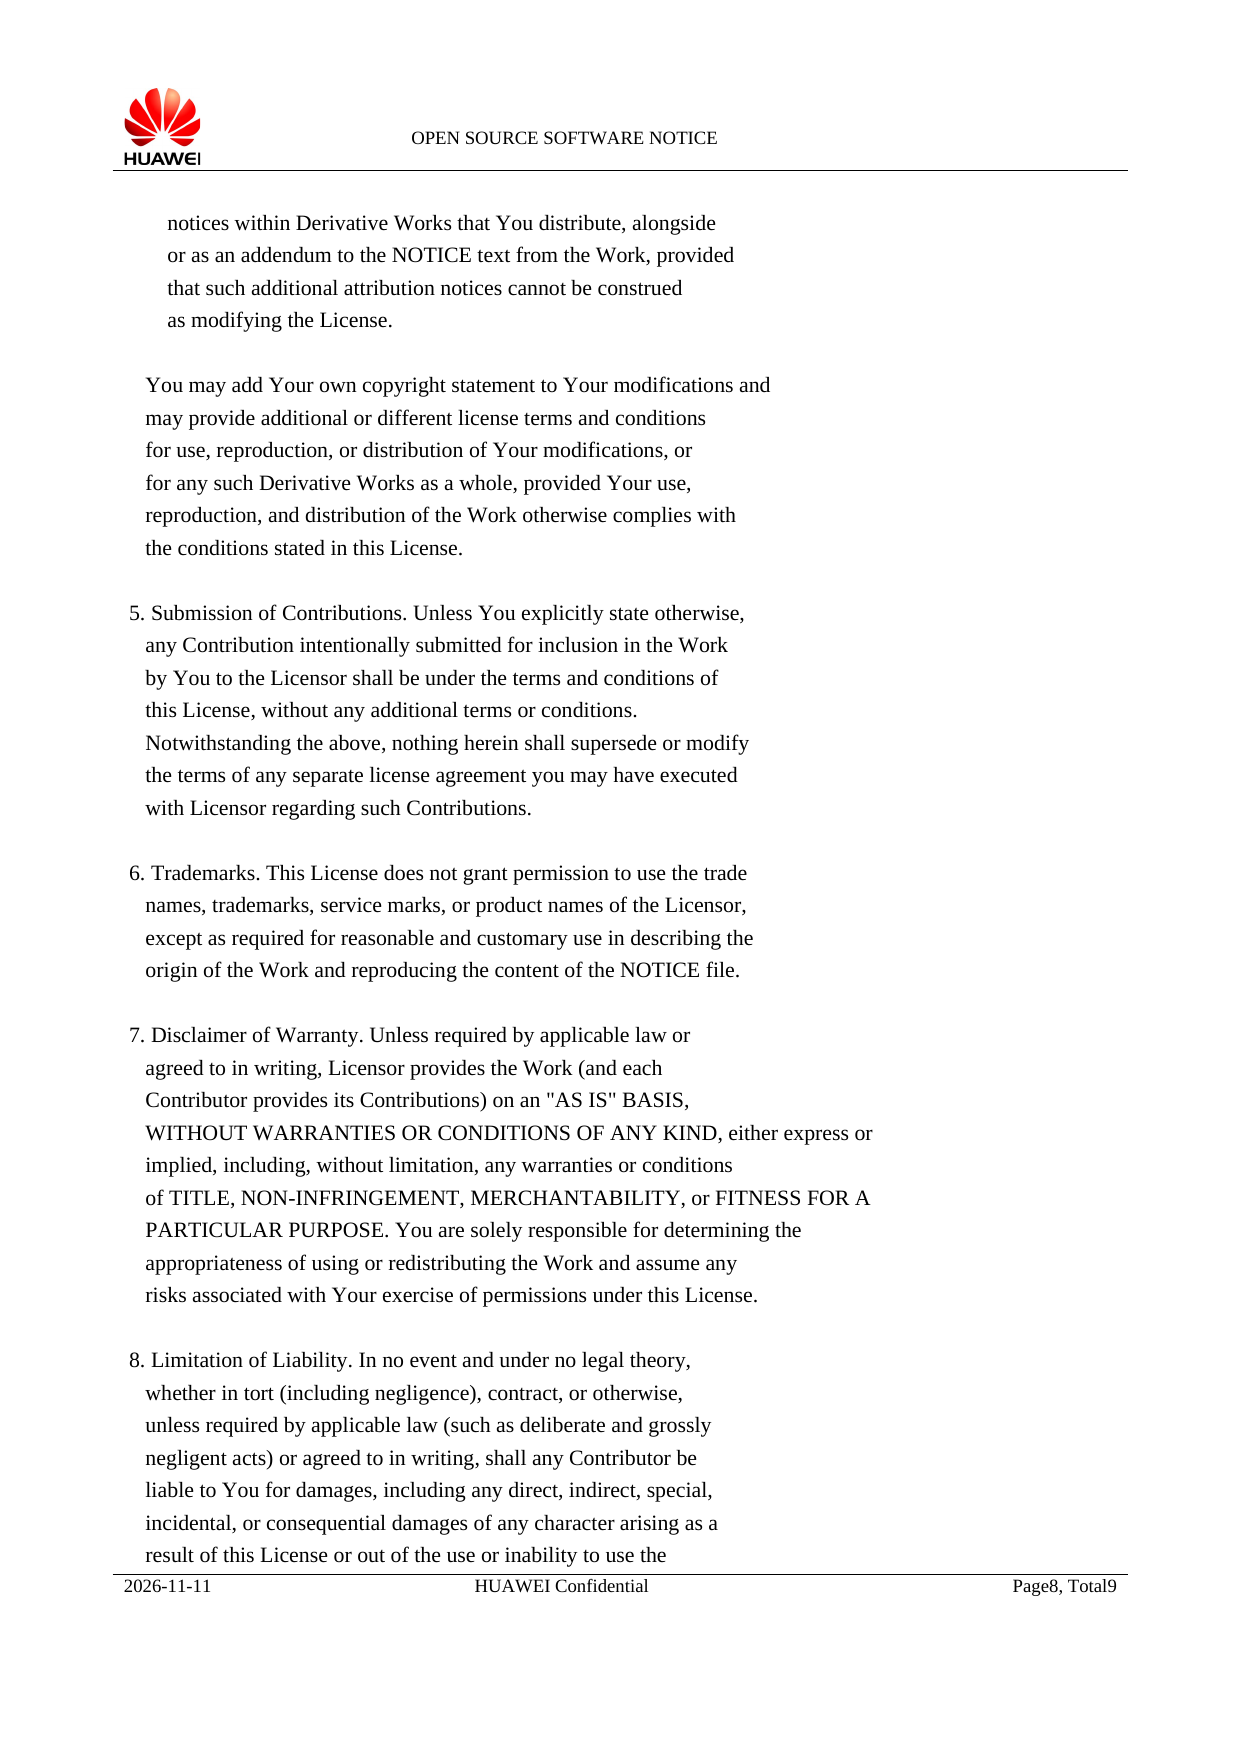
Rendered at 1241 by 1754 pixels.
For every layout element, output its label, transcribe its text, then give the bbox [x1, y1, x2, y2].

picture [124, 88, 201, 165]
